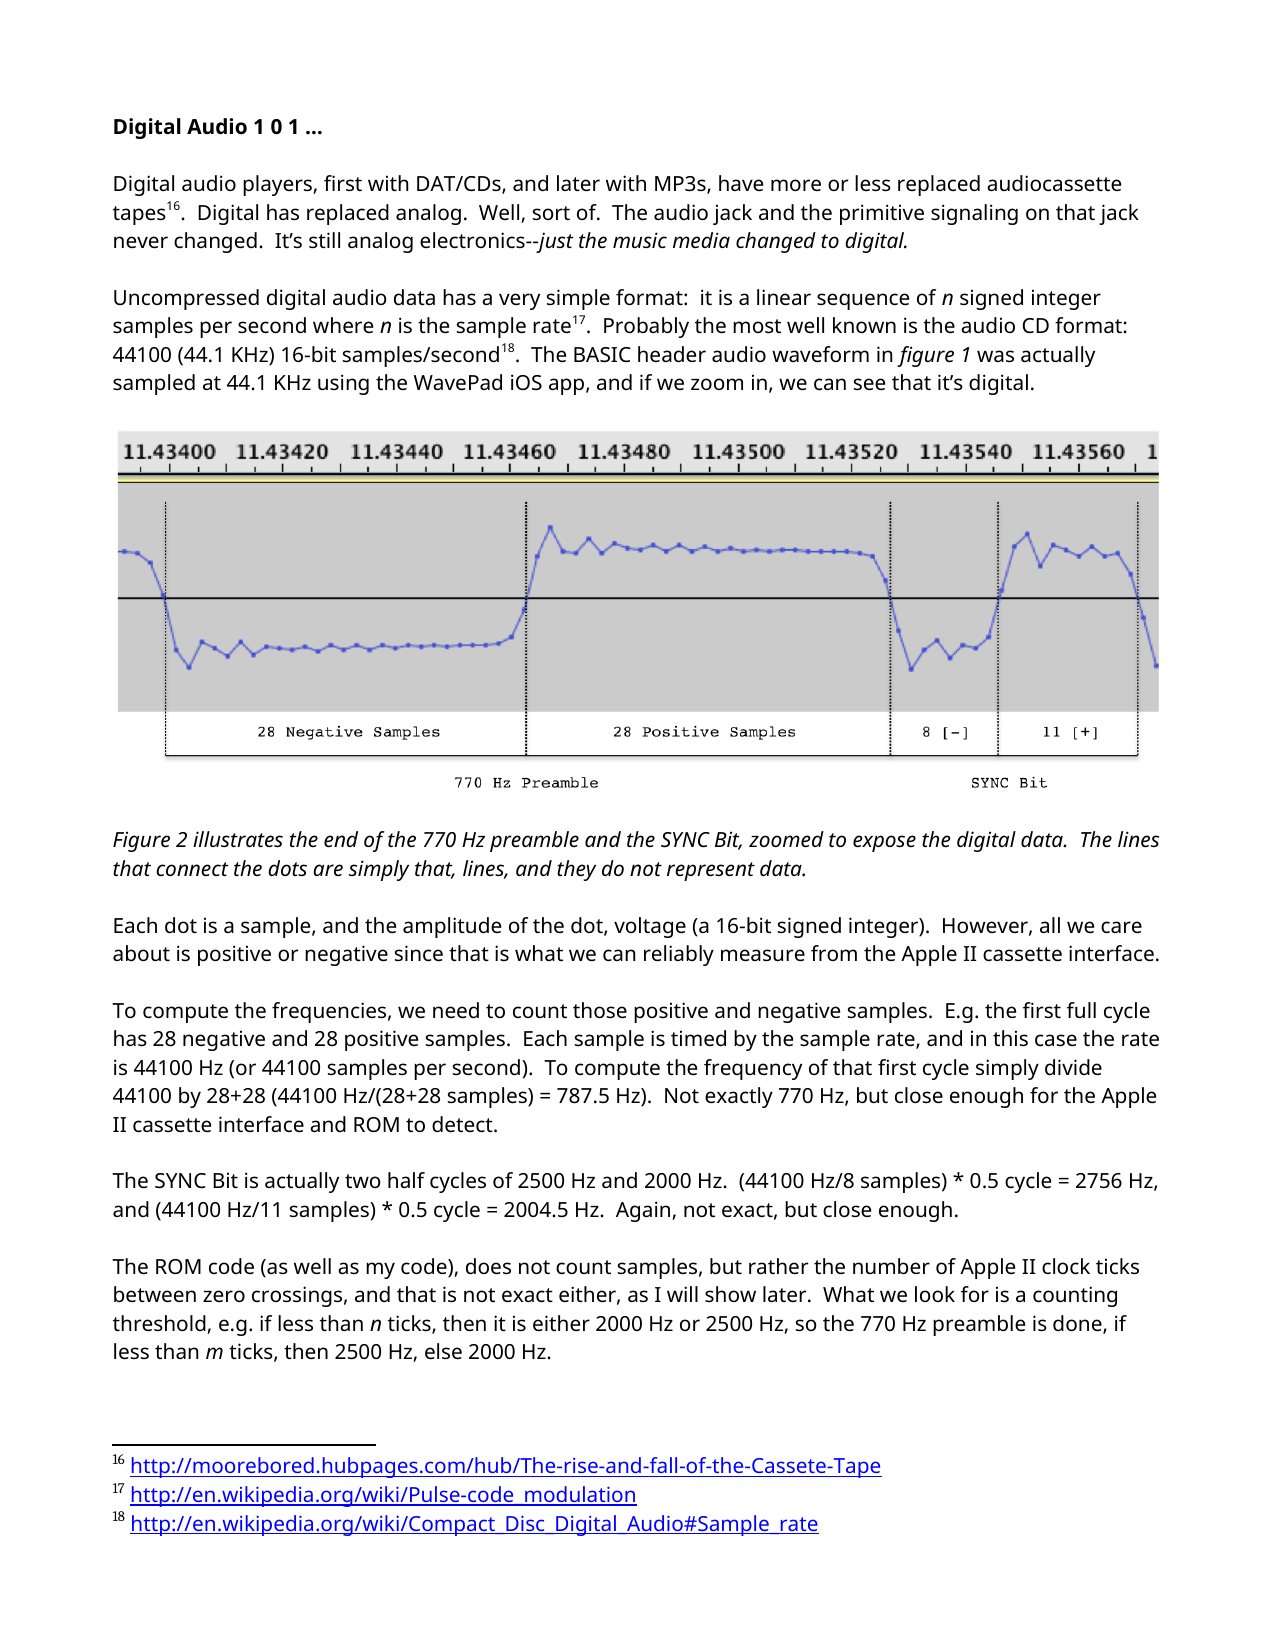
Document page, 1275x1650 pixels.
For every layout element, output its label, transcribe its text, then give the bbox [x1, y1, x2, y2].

text Digital audio players, first with DAT/CDs, and later with MP3s, have more or less replaced audiocassette tapes. Digital has replaced analog. Well, sort of. The audio jack and the primitive signaling on that jack never changed. It’s still analog electronics--just the music media changed to digital. [112, 169, 1162, 255]
text The ROM code (as well as my code), does not count samples, but rather the number of Apple II clock ticks between zero crossings, and that is not exact either, as I will show later. What we look for is a counting threshold, e.g. if less than n ticks, then it is either 2000 Hz or 2500 Hz, so the 770 Hz preamble is done, if less than m ticks, then 2500 Hz, else 2000 Hz. [112, 1252, 1162, 1366]
text Digital Audio 1 0 1 … [112, 112, 1162, 141]
text To compute the frequencies, we need to count those positive and negative samples. E.g. the first full cycle has 28 negative and 28 positive samples. Each sample is timed by the sample rate, and in this case the rate is 44100 Hz (or 44100 samples per second). To compute the frequency of that first cycle simply divide 44100 by 28+28 (44100 Hz/(28+28 samples) = 787.5 Hz). Not exactly 770 Hz, but close enough for the Apple II cassette interface and ROM to detect. [112, 996, 1162, 1138]
text Each dot is a sample, and the amplitude of the dot, voltage (a 16-bit signed integer). However, all we care about is positive or negative since that is what we can reliably measure from the Apple II cassette interface. [112, 911, 1162, 968]
picture [112, 425, 1163, 797]
text Uncompressed digital audio data has a very simple format: it is a linear sequence of n signed integer samples per second where n is the sample rate. Probably the most well known is the audio CD format: 44100 (44.1 KHz) 16-bit samples/second. The BASIC header audio waveform in figure 1 was actually sampled at 44.1 KHz using the WavePad iOS app, and if we zoom in, we can see that it’s digital. [112, 283, 1162, 397]
text Figure 2 illustrates the end of the 770 Hz preamble and the SYNC Bit, zoomed to expose the digital data. The lines that connect the dots are simply that, lines, and they do not represent data. [112, 825, 1162, 882]
text The SYNC Bit is actually two half cycles of 2500 Hz and 2000 Hz. (44100 Hz/8 samples) * 0.5 cycle = 2756 Hz, and (44100 Hz/11 samples) * 0.5 cycle = 2004.5 Hz. Again, not exact, but close enough. [112, 1167, 1162, 1223]
